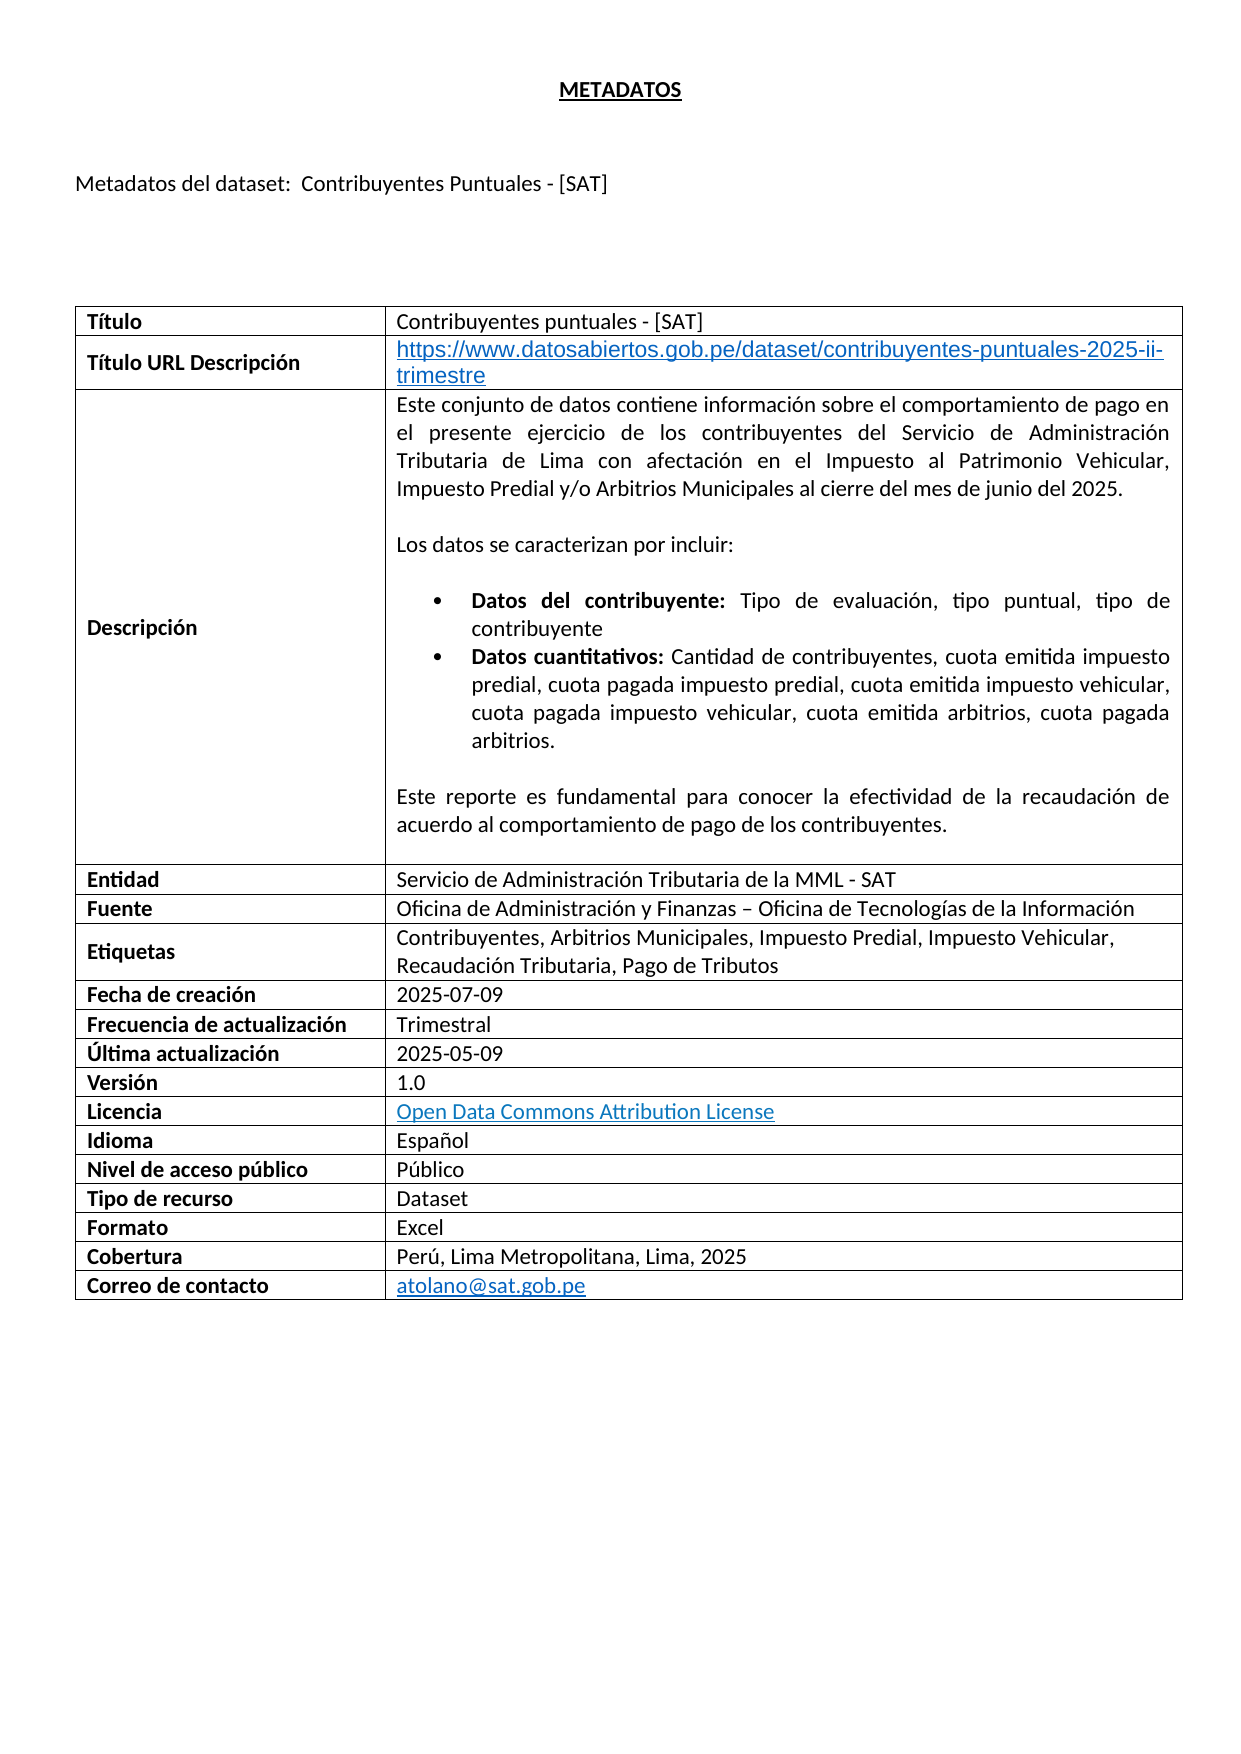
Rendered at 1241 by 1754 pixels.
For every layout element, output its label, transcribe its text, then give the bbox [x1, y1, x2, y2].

table_cell Oficina de Administración y Finanzas – Oficina de Tecnologías de la Información [386, 895, 1182, 922]
table_cell 2025-05-09 [386, 1039, 1182, 1067]
table_cell Licencia [76, 1097, 385, 1125]
table_cell Descripción [76, 390, 385, 864]
table_cell Título URL Descripción [76, 336, 385, 389]
table_cell Etiquetas [76, 924, 385, 979]
table_header Título [76, 307, 385, 335]
table_cell Público [386, 1155, 1182, 1183]
table_cell Frecuencia de actualización [76, 1010, 385, 1038]
table_cell 1.0 [386, 1068, 1182, 1096]
table_cell Fuente [76, 895, 385, 922]
table_cell Perú, Lima Metropolitana, Lima, 2025 [386, 1242, 1182, 1270]
table_cell Open Data Commons Attribution License [386, 1097, 1182, 1125]
table_cell Nivel de acceso público [76, 1155, 385, 1183]
table_cell Dataset [386, 1184, 1182, 1212]
table_cell Última actualización [76, 1039, 385, 1067]
text METADATOS [75, 75, 1165, 103]
table_cell Formato [76, 1213, 385, 1241]
table_cell Cobertura [76, 1242, 385, 1270]
table_cell Trimestral [386, 1010, 1182, 1038]
table_cell 2025-07-09 [386, 981, 1182, 1009]
table_cell Correo de contacto [76, 1271, 385, 1299]
table_cell Contribuyentes, Arbitrios Municipales, Impuesto Predial, Impuesto Vehicular, Recaudación Tributaria, Pago de Tributos [386, 924, 1182, 979]
table_cell Fecha de creación [76, 981, 385, 1009]
table_cell Idioma [76, 1126, 385, 1154]
table_cell Servicio de Administración Tributaria de la MML - SAT [386, 865, 1182, 893]
table_cell Español [386, 1126, 1182, 1154]
table_header Contribuyentes puntuales - [SAT] [386, 307, 1182, 335]
table_cell atolano@sat.gob.pe [386, 1271, 1182, 1299]
table_cell Este conjunto de datos contiene información sobre el comportamiento de pago en el presente ejercicio de los contribuyentes del Servicio de Administración Tributaria de Lima con afectación en el Impuesto al Patrimonio Vehicular, Impuesto Predial y/o Arbitrios Municipales al cierre del mes de junio del 2025. Los datos se caracterizan por incluir: Datos del contribuyente: Tipo de evaluación, tipo puntual, tipo de contribuyente Datos cuantitativos: Cantidad de contribuyentes, cuota emitida impuesto predial, cuota pagada impuesto predial, cuota emitida impuesto vehicular, cuota pagada impuesto vehicular, cuota emitida arbitrios, cuota pagada arbitrios. Este reporte es fundamental para conocer la efectividad de la recaudación de acuerdo al comportamiento de pago de los contribuyentes. [386, 390, 1182, 864]
table_cell Tipo de recurso [76, 1184, 385, 1212]
table_cell https://www.datosabiertos.gob.pe/dataset/contribuyentes-puntuales-2025-ii-trimestre [386, 336, 1182, 389]
table_cell Entidad [76, 865, 385, 893]
table_cell Excel [386, 1213, 1182, 1241]
text Metadatos del dataset: Contribuyentes Puntuales - [SAT] [75, 169, 1165, 197]
table_cell Versión [76, 1068, 385, 1096]
